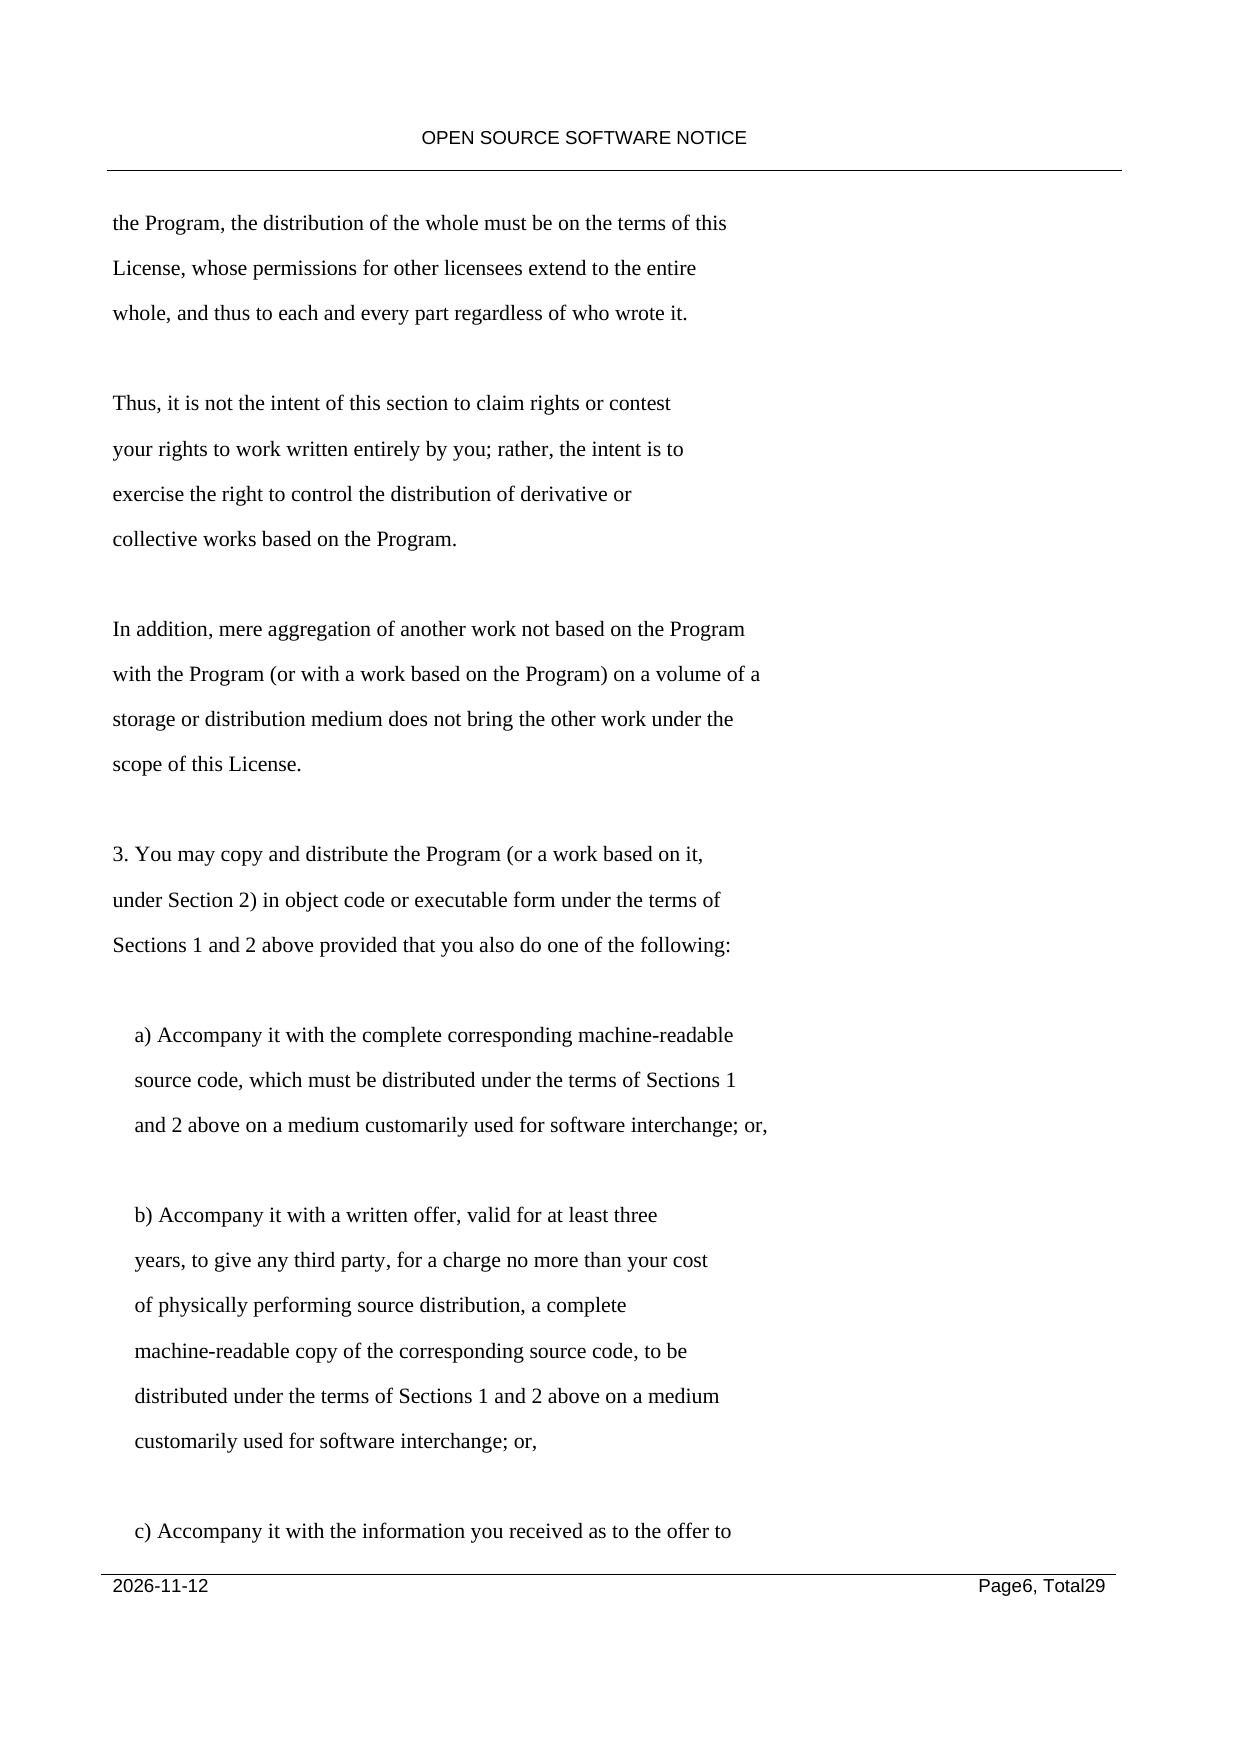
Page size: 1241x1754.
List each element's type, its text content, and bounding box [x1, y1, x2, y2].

text the Program, the distribution of the whole must be on the terms of this [112, 206, 1128, 239]
text c) Accompany it with the information you received as to the offer to [112, 1514, 1128, 1547]
text Thus, it is not the intent of this section to claim rights or contest [112, 387, 1128, 419]
text machine-readable copy of the corresponding source code, to be [112, 1334, 1128, 1366]
text whole, and thus to each and every part regardless of who wrote it. [112, 297, 1128, 329]
text customarily used for software interchange; or, [112, 1424, 1128, 1457]
text distributed under the terms of Sections 1 and 2 above on a medium [112, 1379, 1128, 1412]
text 3. You may copy and distribute the Program (or a work based on it, [112, 838, 1128, 870]
text your rights to work written entirely by you; rather, the intent is to [112, 432, 1128, 464]
text License, whose permissions for other licensees extend to the entire [112, 251, 1128, 284]
text a) Accompany it with the complete corresponding machine-readable [112, 1018, 1128, 1051]
text storage or distribution medium does not bring the other work under the [112, 702, 1128, 735]
text exercise the right to control the distribution of derivative or [112, 477, 1128, 509]
text scope of this License. [112, 748, 1128, 780]
text and 2 above on a medium customarily used for software interchange; or, [112, 1108, 1128, 1141]
text b) Accompany it with a written offer, valid for at least three [112, 1199, 1128, 1231]
text of physically performing source distribution, a complete [112, 1289, 1128, 1321]
text collective works based on the Program. [112, 522, 1128, 554]
text under Section 2) in object code or executable form under the terms of [112, 883, 1128, 915]
text Sections 1 and 2 above provided that you also do one of the following: [112, 928, 1128, 961]
text In addition, mere aggregation of another work not based on the Program [112, 612, 1128, 645]
text with the Program (or with a work based on the Program) on a volume of a [112, 657, 1128, 690]
text years, to give any third party, for a charge no more than your cost [112, 1244, 1128, 1276]
text source code, which must be distributed under the terms of Sections 1 [112, 1063, 1128, 1096]
